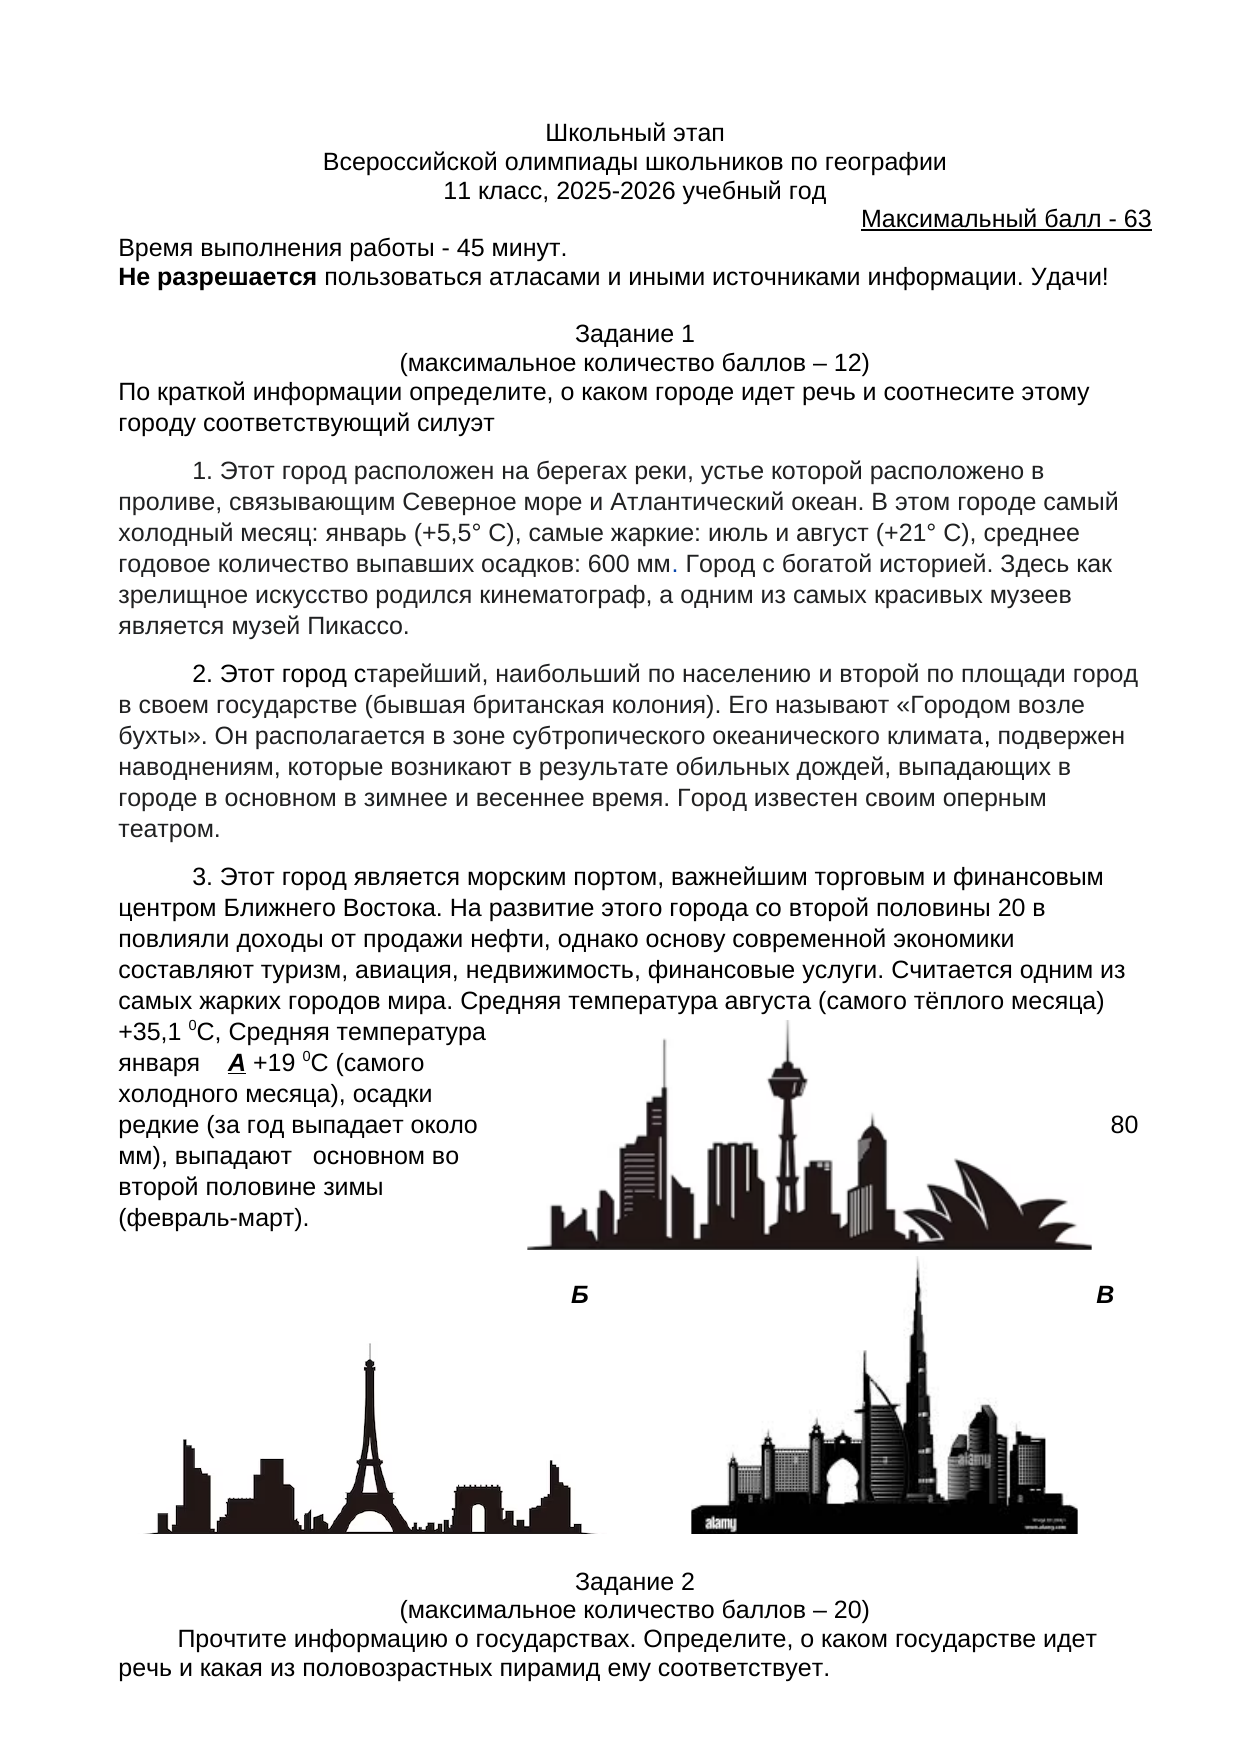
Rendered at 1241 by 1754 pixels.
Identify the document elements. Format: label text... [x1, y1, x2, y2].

text 2. Этот город старейший, наибольший по населению и второй по площади город в своем государстве (бывшая британская колония). Его называют «Городом возле бухты». Он располагается в зоне субтропического океанического климата, подвержен наводнениям, которые возникают в результате обильных дождей, выпадающих в городе в основном в зимнее и весеннее время. Город известен своим оперным театром. [118, 658, 1152, 842]
table_header Б [118, 1252, 649, 1538]
text Задание 2 [118, 1567, 1152, 1596]
text Школьный этап [118, 118, 1152, 147]
text Максимальный балл - 63 [118, 204, 1152, 233]
text (максимальное количество баллов – 12) [118, 348, 1152, 377]
picture [526, 1020, 1092, 1249]
text 11 класс, 2025-2026 учебный год [118, 176, 1152, 204]
text Время выполнения работы - 45 минут. [118, 233, 1152, 262]
text По краткой информации определите, о каком городе идет речь и соотнесите этому городу соответствующий силуэт [118, 377, 1152, 437]
picture [691, 1256, 1078, 1534]
text Не разрешается пользоваться атласами и иными источниками информации. Удачи! [118, 262, 1152, 291]
table_header В [649, 1252, 1167, 1538]
text Прочтите информацию о государствах. Определите, о каком государстве идет речь и какая из половозрастных пирамид ему соответствует. [118, 1624, 1152, 1682]
text (максимальное количество баллов – 20) [118, 1596, 1152, 1624]
text 1. Этот город расположен на берегах реки, устье которой расположено в проливе, связывающим Северное море и Атлантический океан. В этом городе самый холодный месяц: январь (+5,5° С), самые жаркие: июль и август (+21° С), среднее годовое количество выпавших осадков: 600 мм. Город с богатой историей. Здесь как зрелищное искусство родился кинематограф, а одним из самых красивых музеев является музей Пикассо. [118, 456, 1152, 639]
picture [129, 1339, 607, 1533]
text Задание 1 [118, 319, 1152, 348]
text Всероссийской олимпиады школьников по географии [118, 147, 1152, 176]
